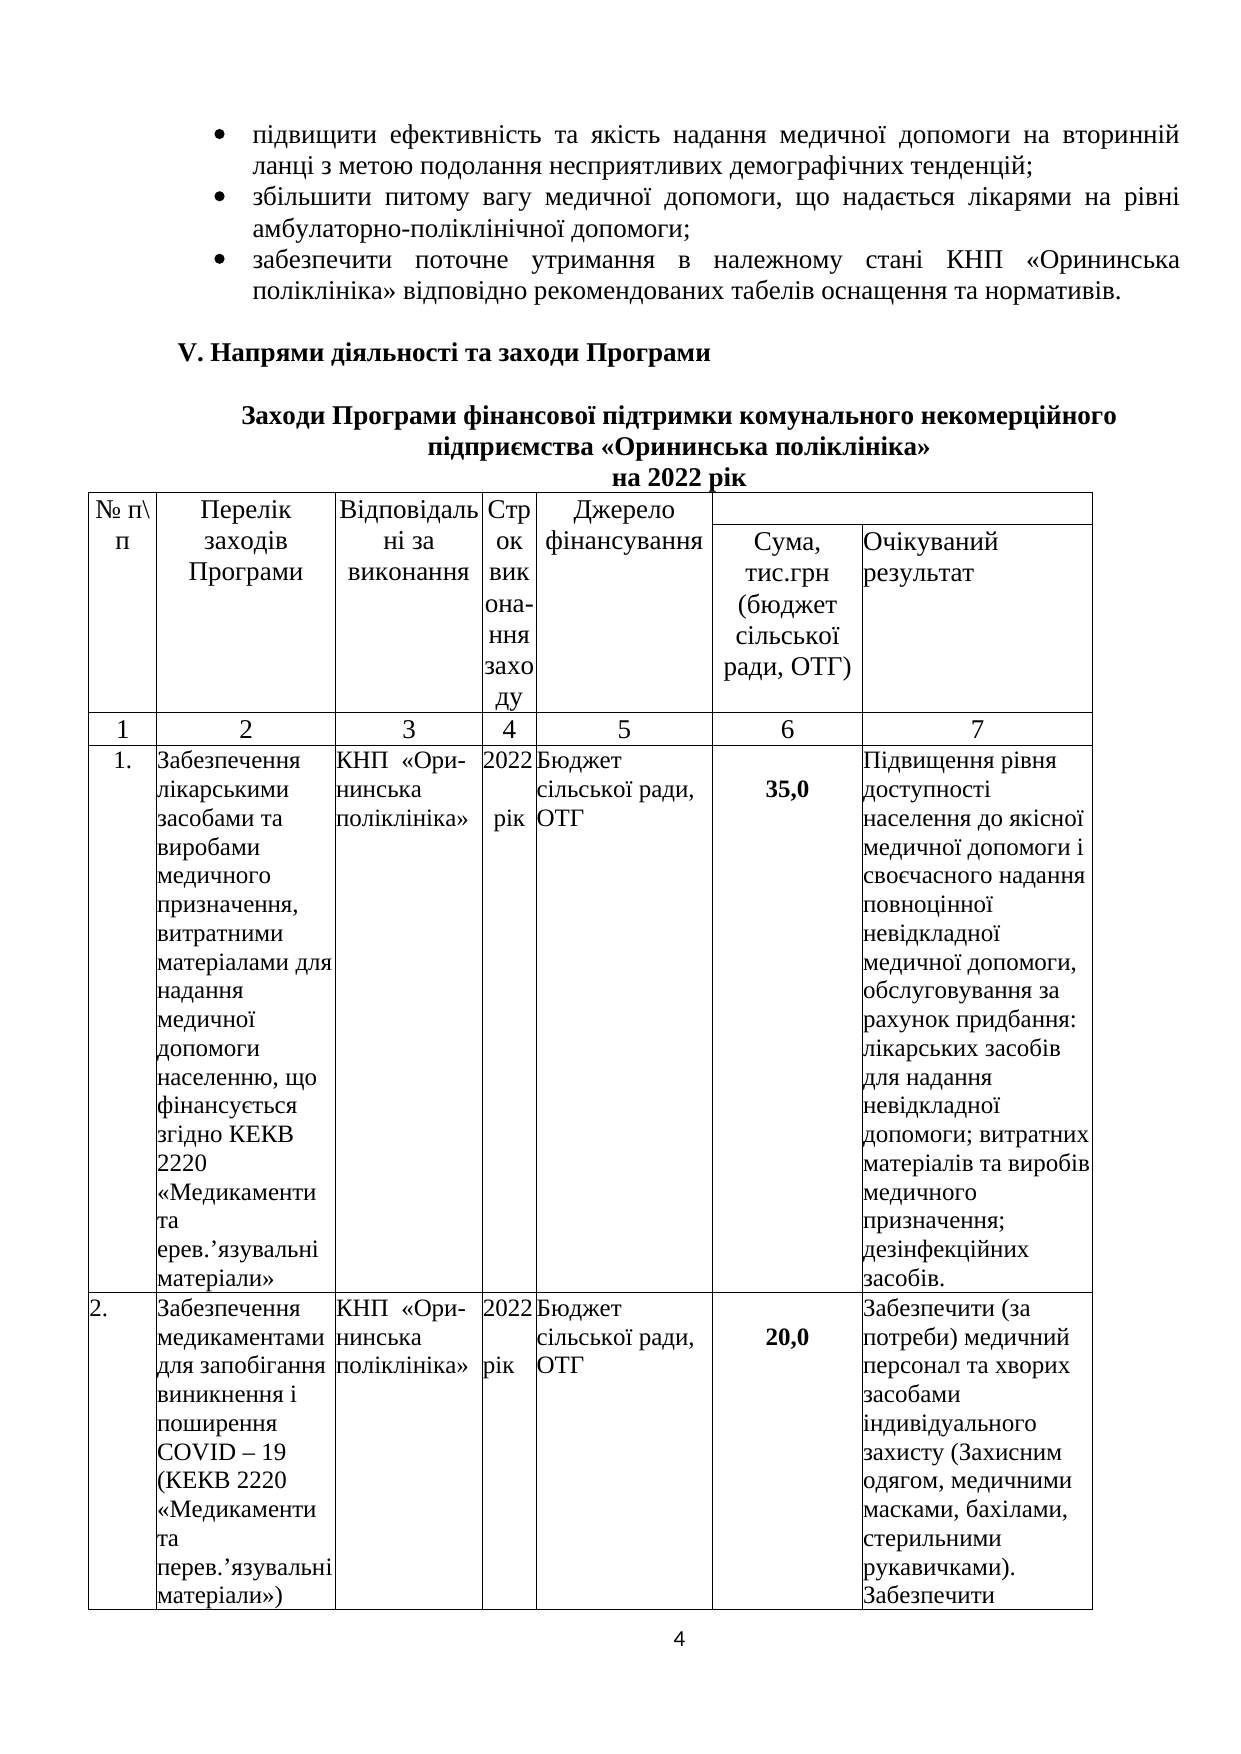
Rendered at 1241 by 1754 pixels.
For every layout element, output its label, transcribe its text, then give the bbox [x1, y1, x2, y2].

table_cell 4 [483, 713, 536, 744]
table_cell Підвищення рівня доступності населення до якісної медичної допомоги і своєчасного надання повноцінної невідкладної медичної допомоги, обслуговування за рахунок придбання: лікарських засобів для надання невідкладної допомоги; витратних матеріалів та виробів медичного призначення; дезінфекційних засобів. [863, 746, 1092, 1292]
table_header Джерело фінансування [537, 493, 712, 712]
table_cell КНП «Ори-нинська поліклініка» [336, 746, 482, 1292]
list підвищити ефективність та якість надання медичної допомоги на вторинній ланці з метою подолання несприятливих демографічних тенденцій; [215, 118, 1181, 181]
table_cell Сума, тис.грн (бюджет сільської ради, ОТГ) [713, 525, 862, 712]
table_cell 1. [89, 746, 156, 1292]
table_cell 5 [537, 713, 712, 744]
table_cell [336, 1293, 482, 1609]
text Заходи Програми фінансової підтримки комунального некомерційного підприємства «Орининська поліклініка» [177, 399, 1181, 461]
table_cell 1 [89, 713, 156, 744]
table_header Відповідальні за виконання [336, 493, 482, 712]
table_header [713, 493, 1092, 524]
table_cell 2 [157, 713, 335, 744]
text на 2022 рік [177, 461, 1181, 492]
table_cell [863, 1293, 1092, 1609]
table_cell 35,0 [713, 746, 862, 1292]
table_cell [157, 1293, 335, 1609]
table_header Строк викона-ння заходу [483, 493, 536, 712]
list збільшити питому вагу медичної допомоги, що надається лікарями на рівні амбулаторно-поліклінічної допомоги; [215, 181, 1181, 243]
table_cell 6 [713, 713, 862, 744]
table_cell 3 [336, 713, 482, 744]
table_cell 2. [89, 1293, 156, 1609]
list забезпечити поточне утримання в належному стані КНП «Орининська поліклініка» відповідно рекомендованих табелів оснащення та нормативів. [215, 243, 1181, 305]
table_cell 2022 рік [483, 746, 536, 1292]
table_header Перелік заходів Програми [157, 493, 335, 712]
table_cell Бюджет сільської ради, ОТГ [537, 746, 712, 1292]
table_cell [537, 1293, 712, 1609]
table_header № п\п [89, 493, 156, 712]
table_cell Очікуваний результат [863, 525, 1092, 712]
table_cell 20,0 [713, 1293, 862, 1609]
table_cell 2022 рік [483, 1293, 536, 1609]
table_cell Забезпечення лікарськими засобами та виробами медичного призначення, витратними матеріалами для надання медичної допомоги населенню, що фінансується згідно КЕКВ 2220 «Медикаменти та ерев.’язувальні матеріали» [157, 746, 335, 1292]
text V. Напрями діяльності та заходи Програми [177, 336, 1181, 368]
table_cell 7 [863, 713, 1092, 744]
